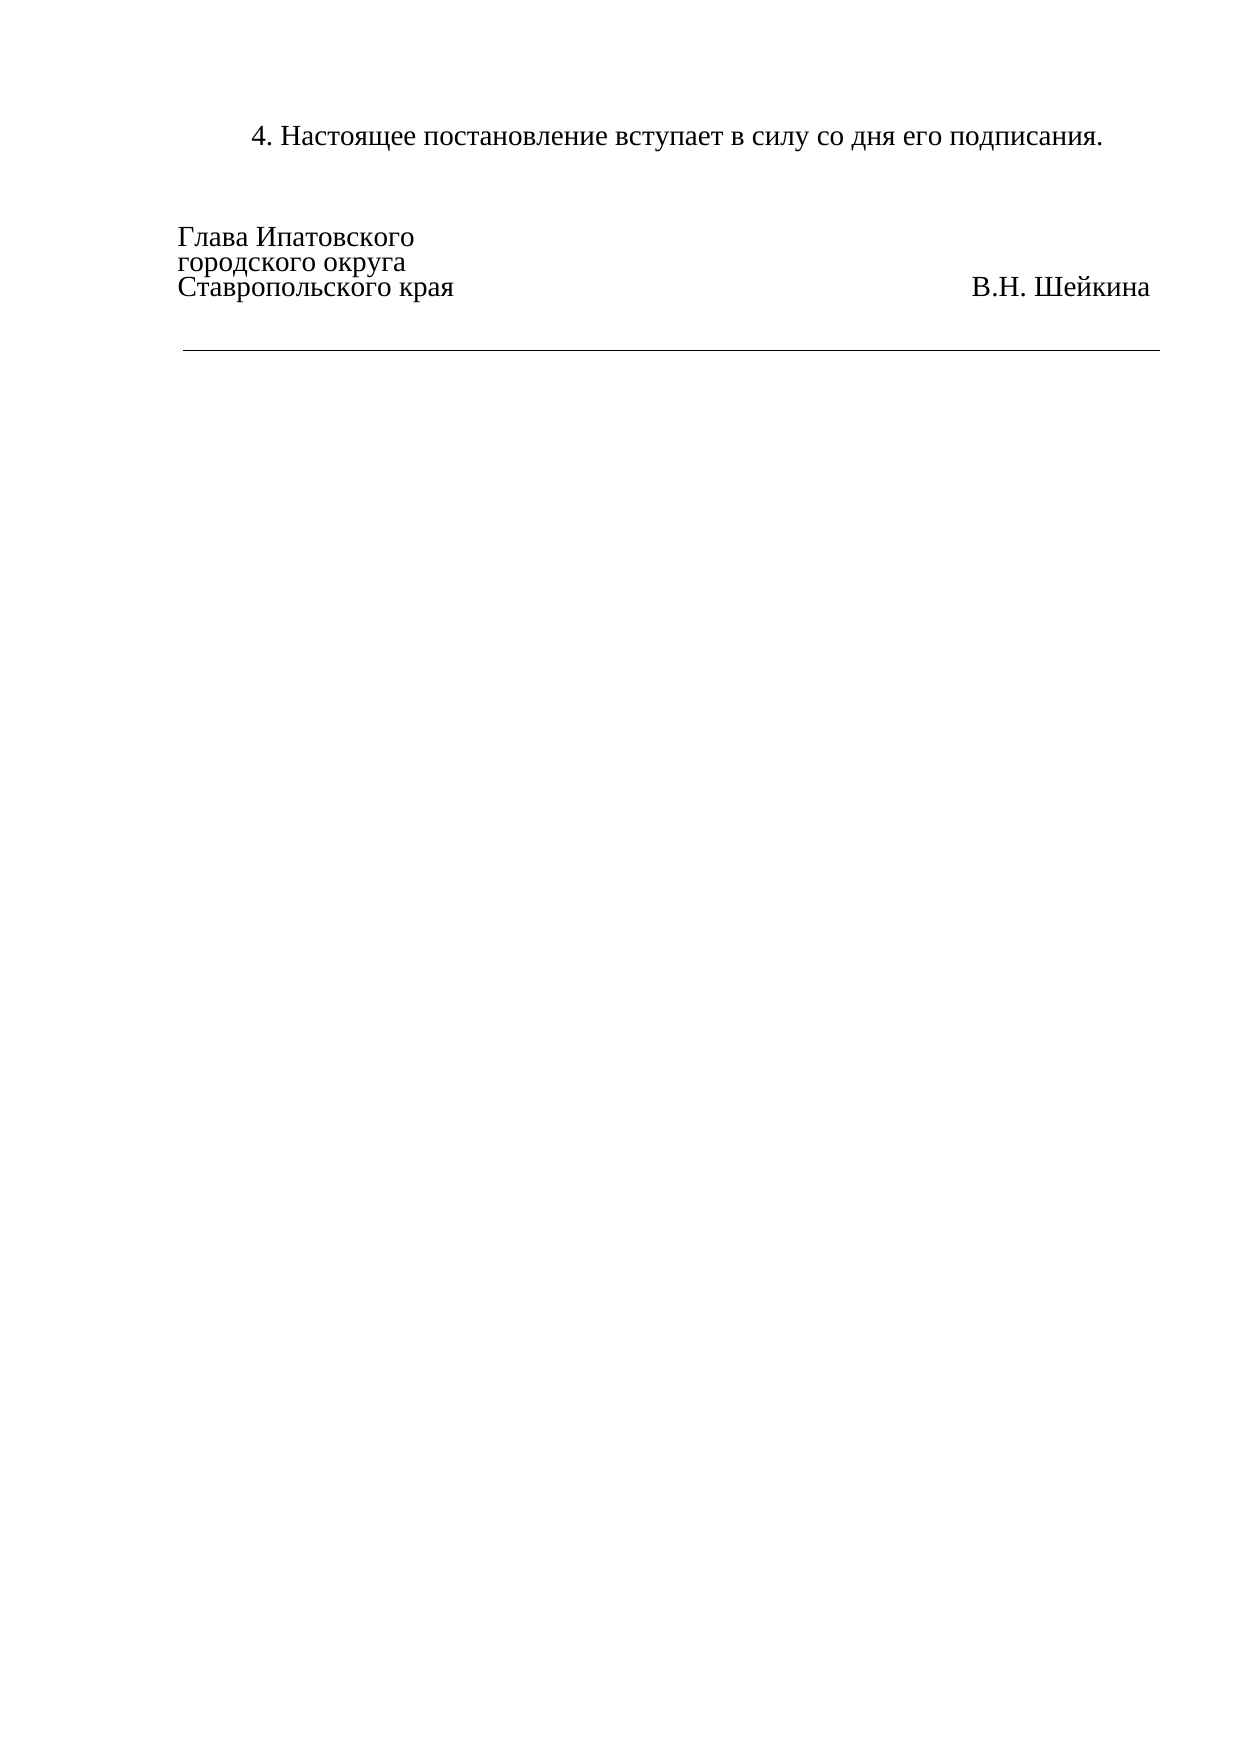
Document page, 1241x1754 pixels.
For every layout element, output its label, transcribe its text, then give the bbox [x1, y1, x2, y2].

text 4. Настоящее постановление вступает в силу со дня его подписания. [177, 118, 1152, 152]
text Глава Ипатовского [177, 227, 1152, 252]
text городского округа [177, 252, 1152, 277]
text Ставропольского края В.Н. Шейкина [177, 277, 1152, 302]
